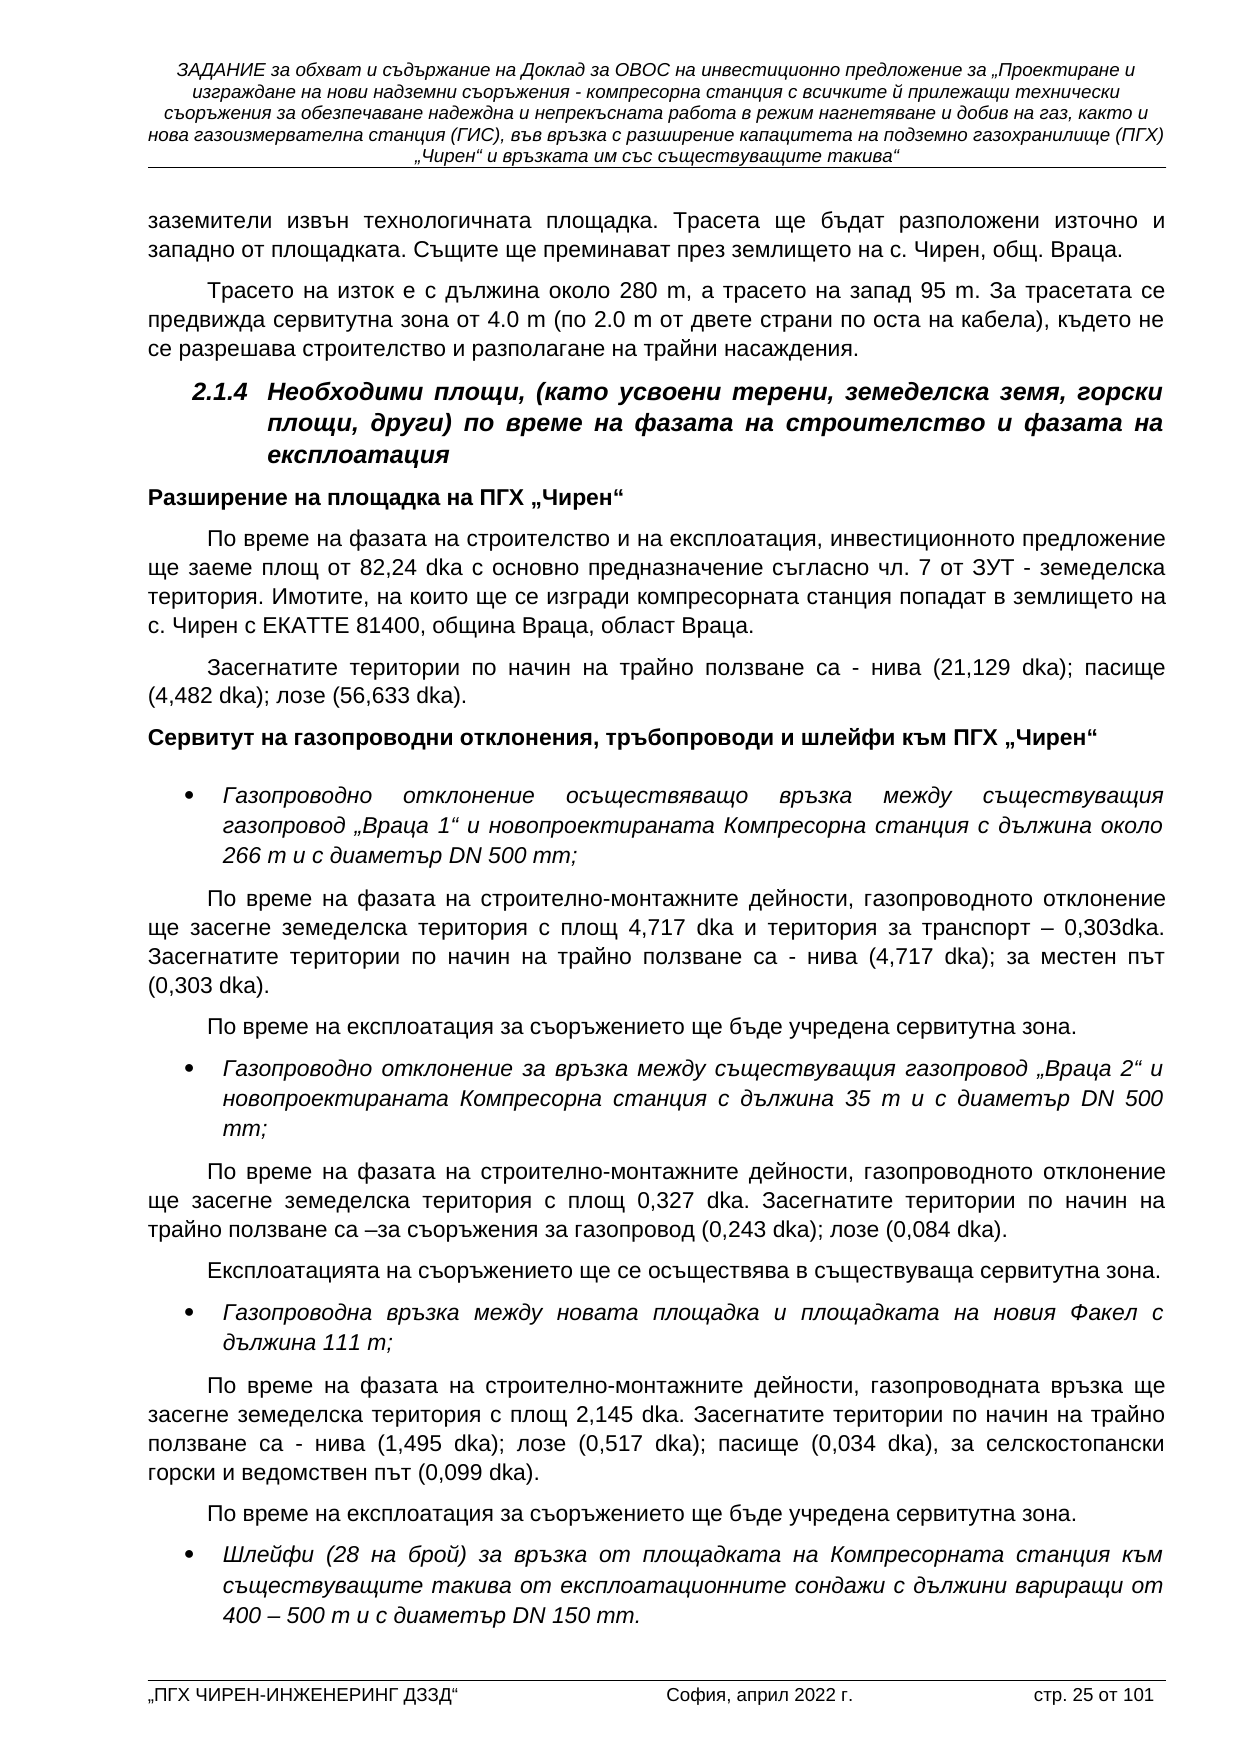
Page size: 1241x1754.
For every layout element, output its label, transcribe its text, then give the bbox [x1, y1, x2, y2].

text По време на фазата на строително-монтажните дейности, газопроводното отклонение ще засегне земеделска територия с площ 0,327 dka. Засегнатите територии по начин на трайно ползване са –за съоръжения за газопровод (0,243 dka); лозе (0,084 dka). [148, 1158, 1166, 1242]
text По време на фазата на строително-монтажните дейности, газопроводната връзка ще засегне земеделска територия с площ 2,145 dka. Засегнатите територии по начин на трайно ползване са - нива (1,495 dka); лозе (0,517 dka); пасище (0,034 dka), за селскостопански горски и ведомствен път (0,099 dka). [148, 1372, 1166, 1485]
text По време на фазата на строително-монтажните дейности, газопроводното отклонение ще засегне земеделска територия с площ 4,717 dka и територия за транспорт – 0,303dka. Засегнатите територии по начин на трайно ползване са - нива (4,717 dka); за местен път (0,303 dka). [148, 885, 1166, 998]
list Разширение на площадка на ПГХ „Чирен“ [148, 484, 1166, 510]
text Шлейфи (28 на брой) за връзка от площадката на Компресорната станция към съществуващите такива от експлоатационните сондажи с дължини вариращи от 400 – 500 m и с диаметър DN 150 mm. [185, 1541, 1166, 1628]
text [148, 207, 1166, 262]
text Експлоатацията на съоръжението ще се осъществява в съществуваща сервитутна зона. [148, 1257, 1166, 1284]
text По време на фазата на строителство и на експлоатация, инвестиционното предложение ще заеме площ от 82,24 dka с основно предназначение съгласно чл. 7 от ЗУТ - земеделска територия. Имотите, на които ще се изгради компресорната станция попадат в землището на с. Чирен с ЕКАТТЕ 81400, община Враца, област Враца. [148, 525, 1166, 638]
text Газопроводна връзка между новата площадка и площадката на новия Факел с дължина 111 m; [185, 1299, 1166, 1355]
subtitle Необходими площи, (като усвоени терени, земеделска земя, горски площи, други) по време на фазата на строителство и фазата на експлоатация [192, 377, 1166, 468]
text Засегнатите територии по начин на трайно ползване са - нива (21,129 dka); пасище (4,482 dka); лозе (56,633 dka). [148, 653, 1166, 709]
text Газопроводно отклонение за връзка между съществуващия газопровод „Враца 2“ и новопроектираната Компресорна станция с дължина 35 m и с диаметър DN 500 mm; [185, 1055, 1166, 1142]
text По време на експлоатация за съоръжението ще бъде учредена сервитутна зона. [148, 1500, 1166, 1526]
list Сервитут на газопроводни отклонения, тръбопроводи и шлейфи към ПГХ „Чирен“ [148, 724, 1166, 750]
text Газопроводно отклонение осъществяващо връзка между съществуващия газопровод „Враца 1“ и новопроектираната Компресорна станция с дължина около 266 m и с диаметър DN 500 mm; [185, 782, 1166, 869]
text По време на експлоатация за съоръжението ще бъде учредена сервитутна зона. [148, 1013, 1166, 1040]
text Трасето на изток е с дължина около 280 m, а трасето на запад 95 m. За трасетата се предвижда сервитутна зона от 4.0 m (по 2.0 m от двете страни по оста на кабела), където не се разрешава строителство и разполагане на трайни насаждения. [148, 277, 1166, 361]
